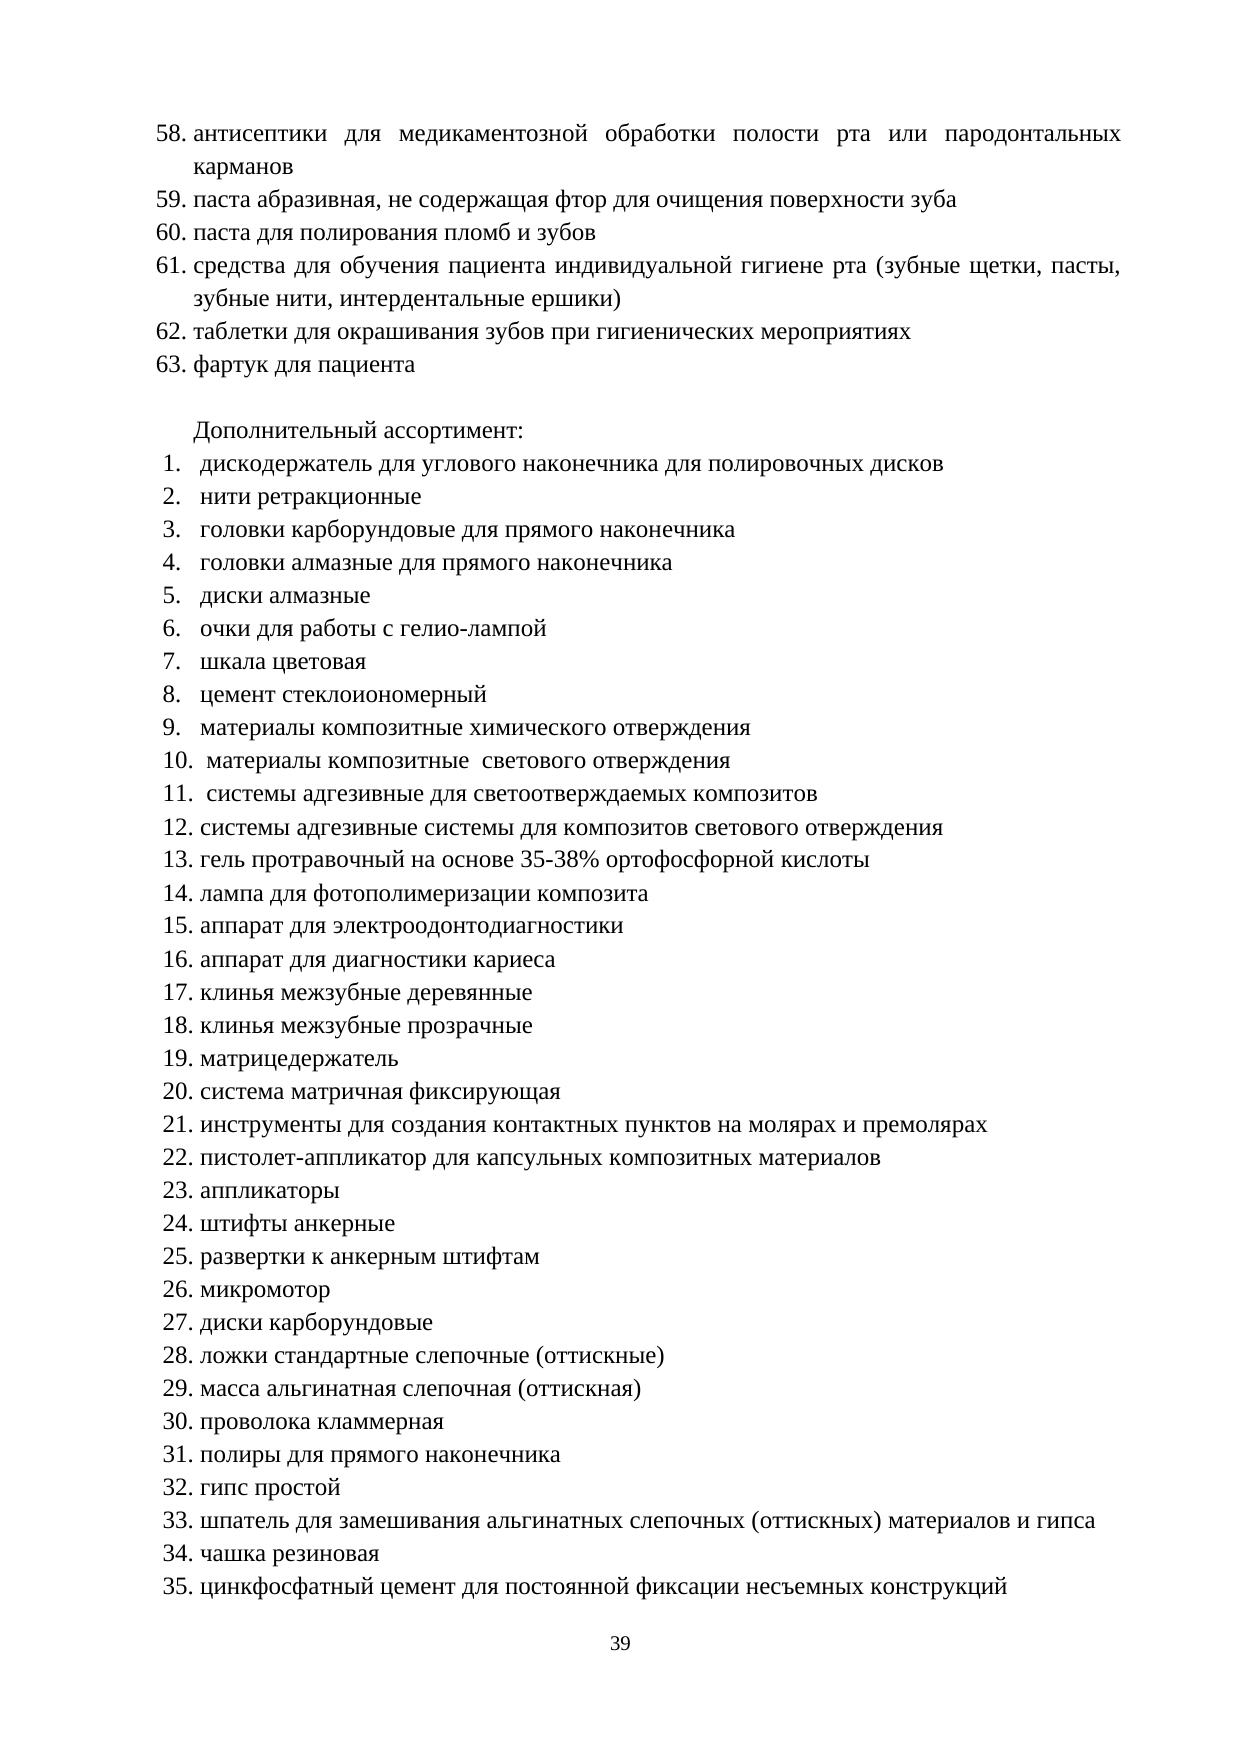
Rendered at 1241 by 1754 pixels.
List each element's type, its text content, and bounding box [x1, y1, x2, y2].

list средства для обучения пациента индивидуальной гигиене рта (зубные щетки, пасты, зубные нити, интердентальные ершики) [156, 250, 1122, 312]
list инструменты для создания контактных пунктов на молярах и премолярах [162, 1109, 1122, 1137]
list головки алмазные для прямого наконечника [162, 547, 1122, 576]
list очки для работы с гелио-лампой [162, 613, 1122, 642]
list клинья межзубные деревянные [162, 977, 1122, 1005]
list шкала цветовая [162, 646, 1122, 675]
list аппарат для электроодонтодиагностики [162, 911, 1122, 939]
list матрицедержатель [162, 1043, 1122, 1071]
list Дополнительный ассортимент: [193, 415, 1122, 444]
list развертки к анкерным штифтам [162, 1241, 1122, 1269]
list штифты анкерные [162, 1208, 1122, 1237]
list антисептики для медикаментозной обработки полости рта или пародонтальных карманов [156, 118, 1122, 180]
list диски карборундовые [162, 1307, 1122, 1336]
list проволока кламмерная [162, 1406, 1122, 1435]
list цинкфосфатный цемент для постоянной фиксации несъемных конструкций [162, 1571, 1122, 1600]
list материалы композитные светового отверждения [162, 746, 1122, 774]
list ложки стандартные слепочные (оттискные) [162, 1340, 1122, 1369]
list головки карборундовые для прямого наконечника [162, 514, 1122, 543]
list паста абразивная, не содержащая фтор для очищения поверхности зуба [156, 184, 1122, 213]
list микромотор [162, 1274, 1122, 1303]
list пистолет-аппликатор для капсульных композитных материалов [162, 1142, 1122, 1171]
list лампа для фотополимеризации композита [162, 878, 1122, 906]
list фартук для пациента [156, 349, 1122, 378]
list диски алмазные [162, 580, 1122, 609]
list клинья межзубные прозрачные [162, 1010, 1122, 1038]
list нити ретракционные [162, 481, 1122, 510]
list масса альгинатная слепочная (оттискная) [162, 1373, 1122, 1402]
list цемент стеклоиономерный [162, 679, 1122, 708]
list полиры для прямого наконечника [162, 1439, 1122, 1468]
list система матричная фиксирующая [162, 1076, 1122, 1104]
list чашка резиновая [162, 1538, 1122, 1567]
list паста для полирования пломб и зубов [156, 217, 1122, 246]
list системы адгезивные системы для композитов светового отверждения [162, 812, 1122, 840]
list таблетки для окрашивания зубов при гигиенических мероприятиях [156, 316, 1122, 345]
list системы адгезивные для светоотверждаемых композитов [162, 778, 1122, 807]
list дискодержатель для углового наконечника для полировочных дисков [162, 448, 1122, 477]
list гель протравочный на основе 35-38% ортофосфорной кислоты [162, 844, 1122, 873]
list гипс простой [162, 1472, 1122, 1501]
list аппарат для диагностики кариеса [162, 944, 1122, 972]
list материалы композитные химического отверждения [162, 712, 1122, 741]
list шпатель для замешивания альгинатных слепочных (оттискных) материалов и гипса [162, 1505, 1122, 1534]
list аппликаторы [162, 1175, 1122, 1203]
